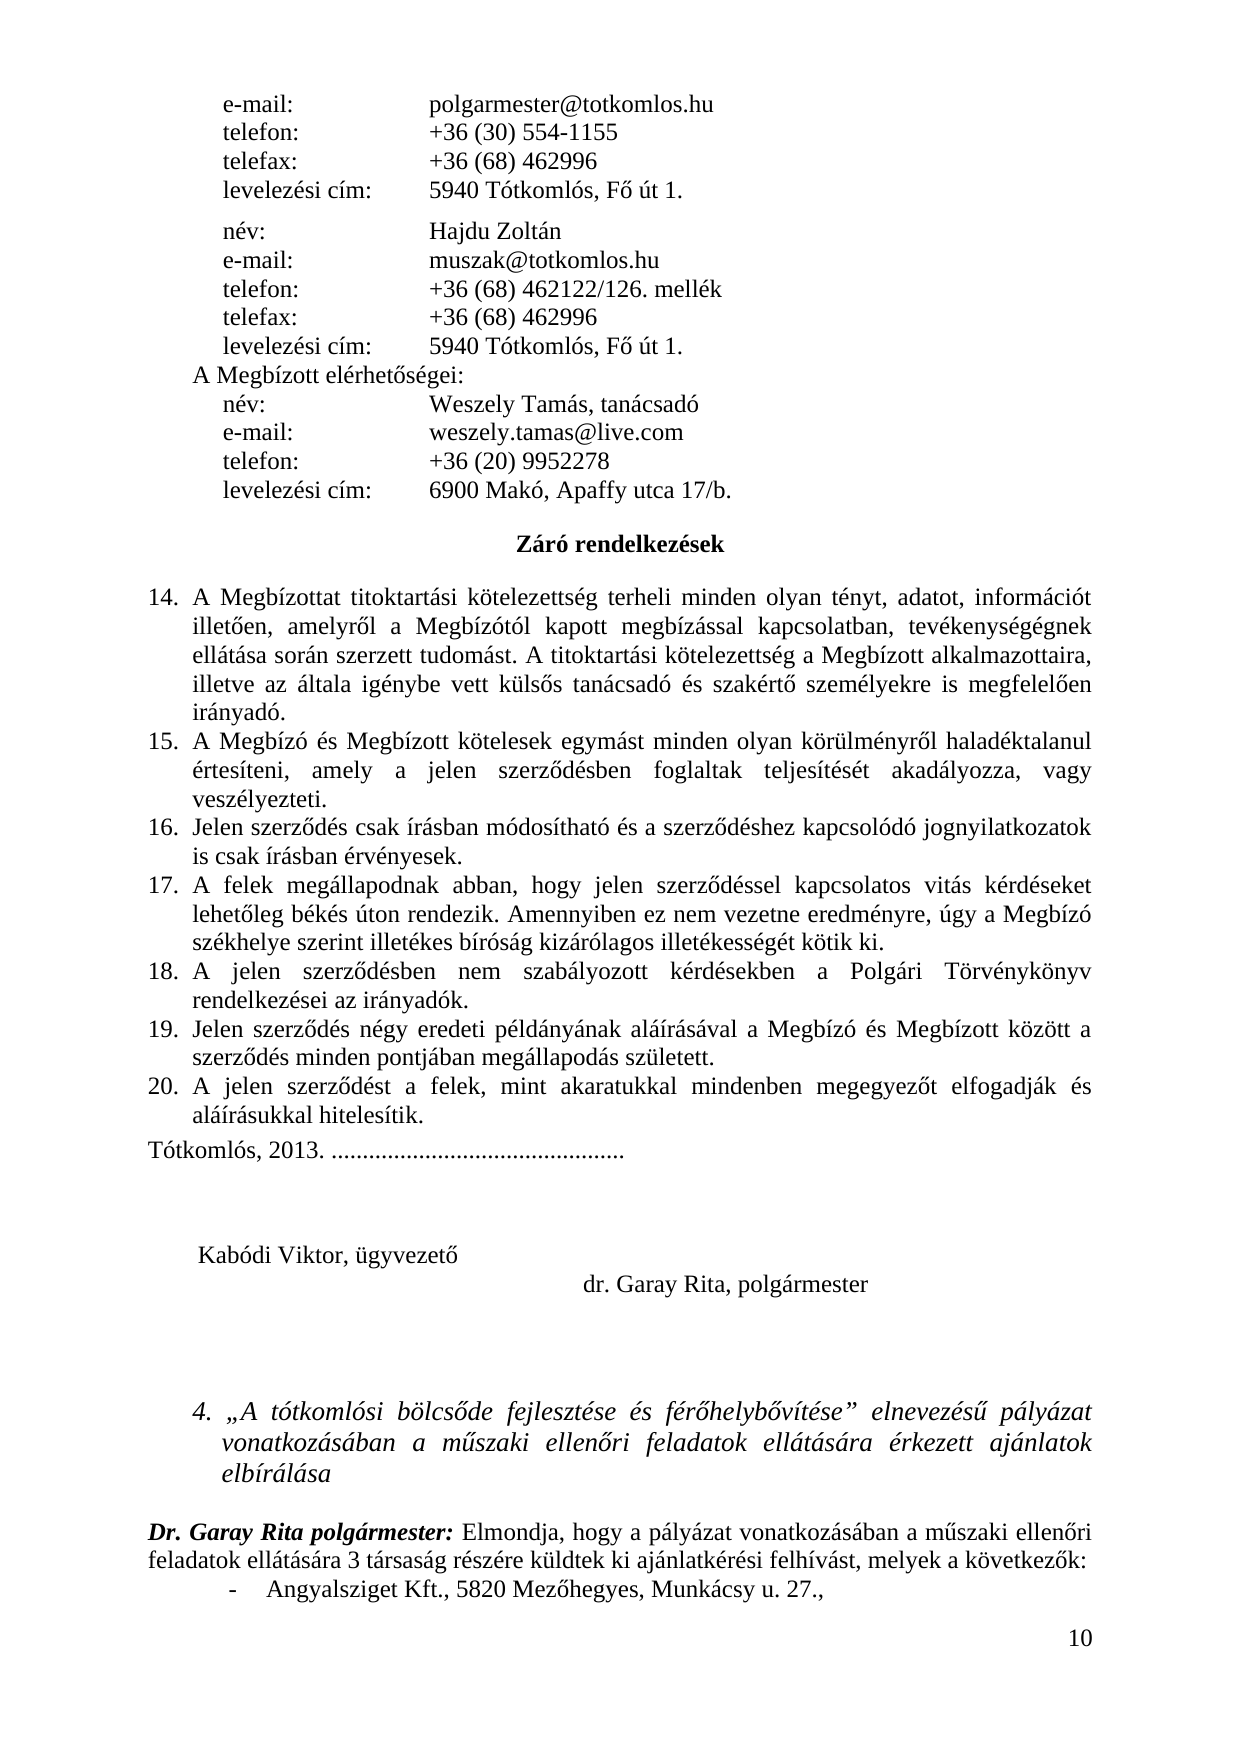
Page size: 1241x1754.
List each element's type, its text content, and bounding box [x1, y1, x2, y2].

text levelezési cím: 6900 Makó, Apaffy utca 17/b. [223, 475, 1093, 504]
text Dr. Garay Rita polgármester: Elmondja, hogy a pályázat vonatkozásában a műszaki ellenőri feladatok ellátására 3 társaság részére küldtek ki ajánlatkérési felhívást, melyek a következők: [148, 1517, 1093, 1574]
list A Megbízó és Megbízott kötelesek egymást minden olyan körülményről haladéktalanul értesíteni, amely a jelen szerződésben foglaltak teljesítését akadályozza, vagy veszélyezteti. [148, 726, 1093, 812]
text e-mail: muszak@totkomlos.hu [223, 245, 1093, 274]
text név: , tanácsadó [223, 389, 1093, 417]
text telefon: +36 (20) 9952278 [223, 446, 1093, 475]
text Záró rendelkezések [148, 529, 1093, 557]
list A jelen szerződésben nem szabályozott kérdésekben a Polgári Törvénykönyv rendelkezései az irányadók. [148, 956, 1093, 1014]
text Kabódi Viktor, ügyvezető dr. Garay Rita, polgármester [148, 1240, 1093, 1297]
text levelezési cím: 5940 Tótkomlós, Fő út 1. [223, 331, 1093, 360]
text 4. „A tótkomlósi bölcsőde fejlesztése és férőhelybővítése” elnevezésű pályázat vonatkozásában a műszaki ellenőri feladatok ellátására érkezett ajánlatok elbírálása [192, 1395, 1093, 1488]
text e-mail: polgarmester@totkomlos.hu [223, 89, 1093, 117]
list A felek megállapodnak abban, hogy jelen szerződéssel kapcsolatos vitás kérdéseket lehetőleg békés úton rendezik. Amennyiben ez nem vezetne eredményre, úgy a Megbízó székhelye szerint illetékes bíróság kizárólagos illetékességét kötik ki. [148, 870, 1093, 956]
text telefax: +36 (68) 462996 [223, 302, 1093, 331]
text Tótkomlós, 2013. ............................................... [148, 1135, 1093, 1164]
text telefon: +36 (30) 554-1155 [223, 117, 1093, 146]
text A Megbízott elérhetőségei: [192, 360, 1093, 389]
text név: Hajdu Zoltán [223, 216, 1093, 245]
text telefon: +36 (68) 462122/126. mellék [223, 274, 1093, 302]
text telefax: +36 (68) 462996 [223, 146, 1093, 175]
list Jelen szerződés négy eredeti példányának aláírásával a Megbízó és Megbízott között a szerződés minden pontjában megállapodás született. [148, 1014, 1093, 1071]
text levelezési cím: 5940 Tótkomlós, Fő út 1. [223, 175, 1093, 204]
list A Megbízottat titoktartási kötelezettség terheli minden olyan tényt, adatot, információt illetően, amelyről a Megbízótól kapott megbízással kapcsolatban, tevékenységégnek ellátása során szerzett tudomást. A titoktartási kötelezettség a Megbízott alkalmazottaira, illetve az általa igénybe vett külsős tanácsadó és szakértő személyekre is megfelelően irányadó. [148, 582, 1093, 726]
list Angyalsziget Kft., 5820 Mezőhegyes, Munkácsy u. 27., [228, 1574, 1093, 1603]
list A jelen szerződést a felek, mint akaratukkal mindenben megegyezőt elfogadják és aláírásukkal hitelesítik. [148, 1071, 1093, 1129]
text e-mail: weszely.tamas@live.com [223, 417, 1093, 446]
list Jelen szerződés csak írásban módosítható és a szerződéshez kapcsolódó jognyilatkozatok is csak írásban érvényesek. [148, 812, 1093, 870]
